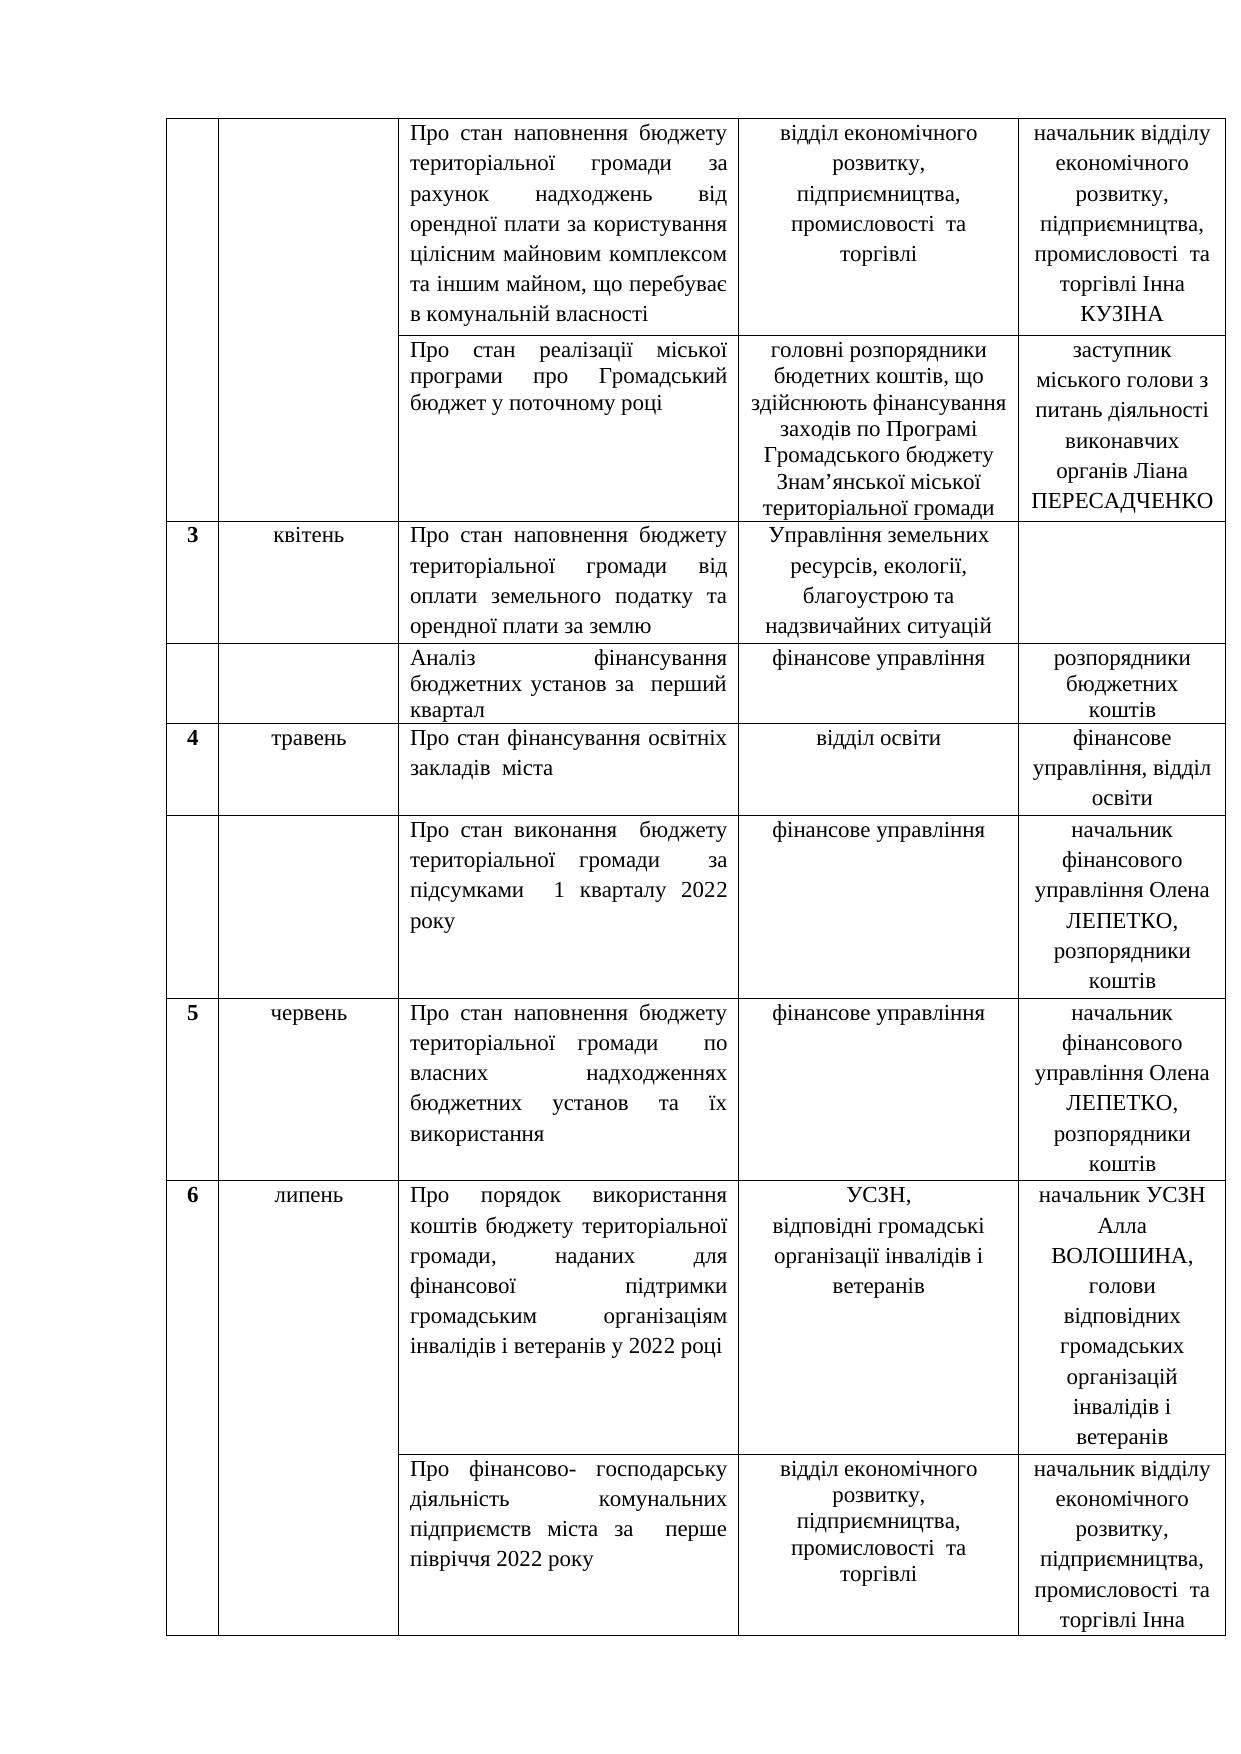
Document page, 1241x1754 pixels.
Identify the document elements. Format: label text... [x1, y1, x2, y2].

table_cell УСЗН, відповідні громадські організації інвалідів і ветеранів [739, 1181, 1018, 1454]
table_cell фінансове управління [739, 644, 1018, 723]
table_cell квітень [219, 522, 398, 643]
table_cell начальник УСЗН Алла ВОЛОШИНА, голови відповідних громадських організацій інвалідів і ветеранів [1019, 1181, 1225, 1454]
table_cell головні розпорядники бюдетних коштів, що здійснюють фінансування заходів по Програмі Громадського бюджету Знам’янської міської територіальної громади [739, 336, 1018, 521]
table_cell відділ економічного розвитку, підприємництва, промисловості та торгівлі [739, 119, 1018, 335]
table_cell фінансове управління, відділ освіти [1019, 724, 1225, 815]
table_cell Аналіз фінансування бюджетних установ за перший квартал [399, 644, 738, 723]
table_cell травень [219, 724, 398, 815]
table_cell [167, 816, 218, 998]
table_cell розпорядники бюджетних коштів [1019, 644, 1225, 723]
table_cell [219, 816, 398, 998]
table_cell Про стан наповнення бюджету територіальної громади за рахунок надходжень від орендної плати за користування цілісним майновим комплексом та іншим майном, що перебуває в комунальній власності [399, 119, 738, 335]
table_cell червень [219, 999, 398, 1180]
table_cell Про стан наповнення бюджету територіальної громади по власних надходженнях бюджетних установ та їх використання [399, 999, 738, 1180]
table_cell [739, 1455, 1018, 1635]
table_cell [399, 1455, 738, 1635]
table_cell Про порядок використання коштів бюджету територіальної громади, наданих для фінансової підтримки громадським організаціям інвалідів і ветеранів у 2022 році [399, 1181, 738, 1454]
table_cell Про стан виконання бюджету територіальної громади за підсумками 1 кварталу 2022 року [399, 816, 738, 998]
table_cell Про стан наповнення бюджету територіальної громади від оплати земельного податку та орендної плати за землю [399, 522, 738, 643]
table_cell [219, 119, 398, 521]
table_cell заступник міського голови з питань діяльності виконавчих органів Ліана ПЕРЕСАДЧЕНКО [1019, 336, 1225, 521]
table_cell Про стан фінансування освітніх закладів міста [399, 724, 738, 815]
table_cell начальник фінансового управління Олена ЛЕПЕТКО, розпорядники коштів [1019, 816, 1225, 998]
table_cell начальник фінансового управління Олена ЛЕПЕТКО, розпорядники коштів [1019, 999, 1225, 1180]
table_cell [167, 119, 218, 521]
table_cell Управління земельних ресурсів, екології, благоустрою та надзвичайних ситуацій [739, 522, 1018, 643]
table_cell [1019, 522, 1225, 643]
table_cell начальник відділу економічного розвитку, підприємництва, промисловості та торгівлі Інна КУЗІНА [1019, 119, 1225, 335]
table_cell фінансове управління [739, 999, 1018, 1180]
table_cell [167, 644, 218, 723]
table_cell відділ освіти [739, 724, 1018, 815]
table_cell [1019, 1455, 1225, 1635]
table_cell 5 [167, 999, 218, 1180]
table_cell фінансове управління [739, 816, 1018, 998]
table_cell липень [219, 1181, 398, 1635]
table_cell 3 [167, 522, 218, 643]
table_cell 4 [167, 724, 218, 815]
table_cell [219, 644, 398, 723]
table_cell 6 [167, 1181, 218, 1635]
table_cell Про стан реалізації міської програми про Громадський бюджет у поточному році [399, 336, 738, 521]
